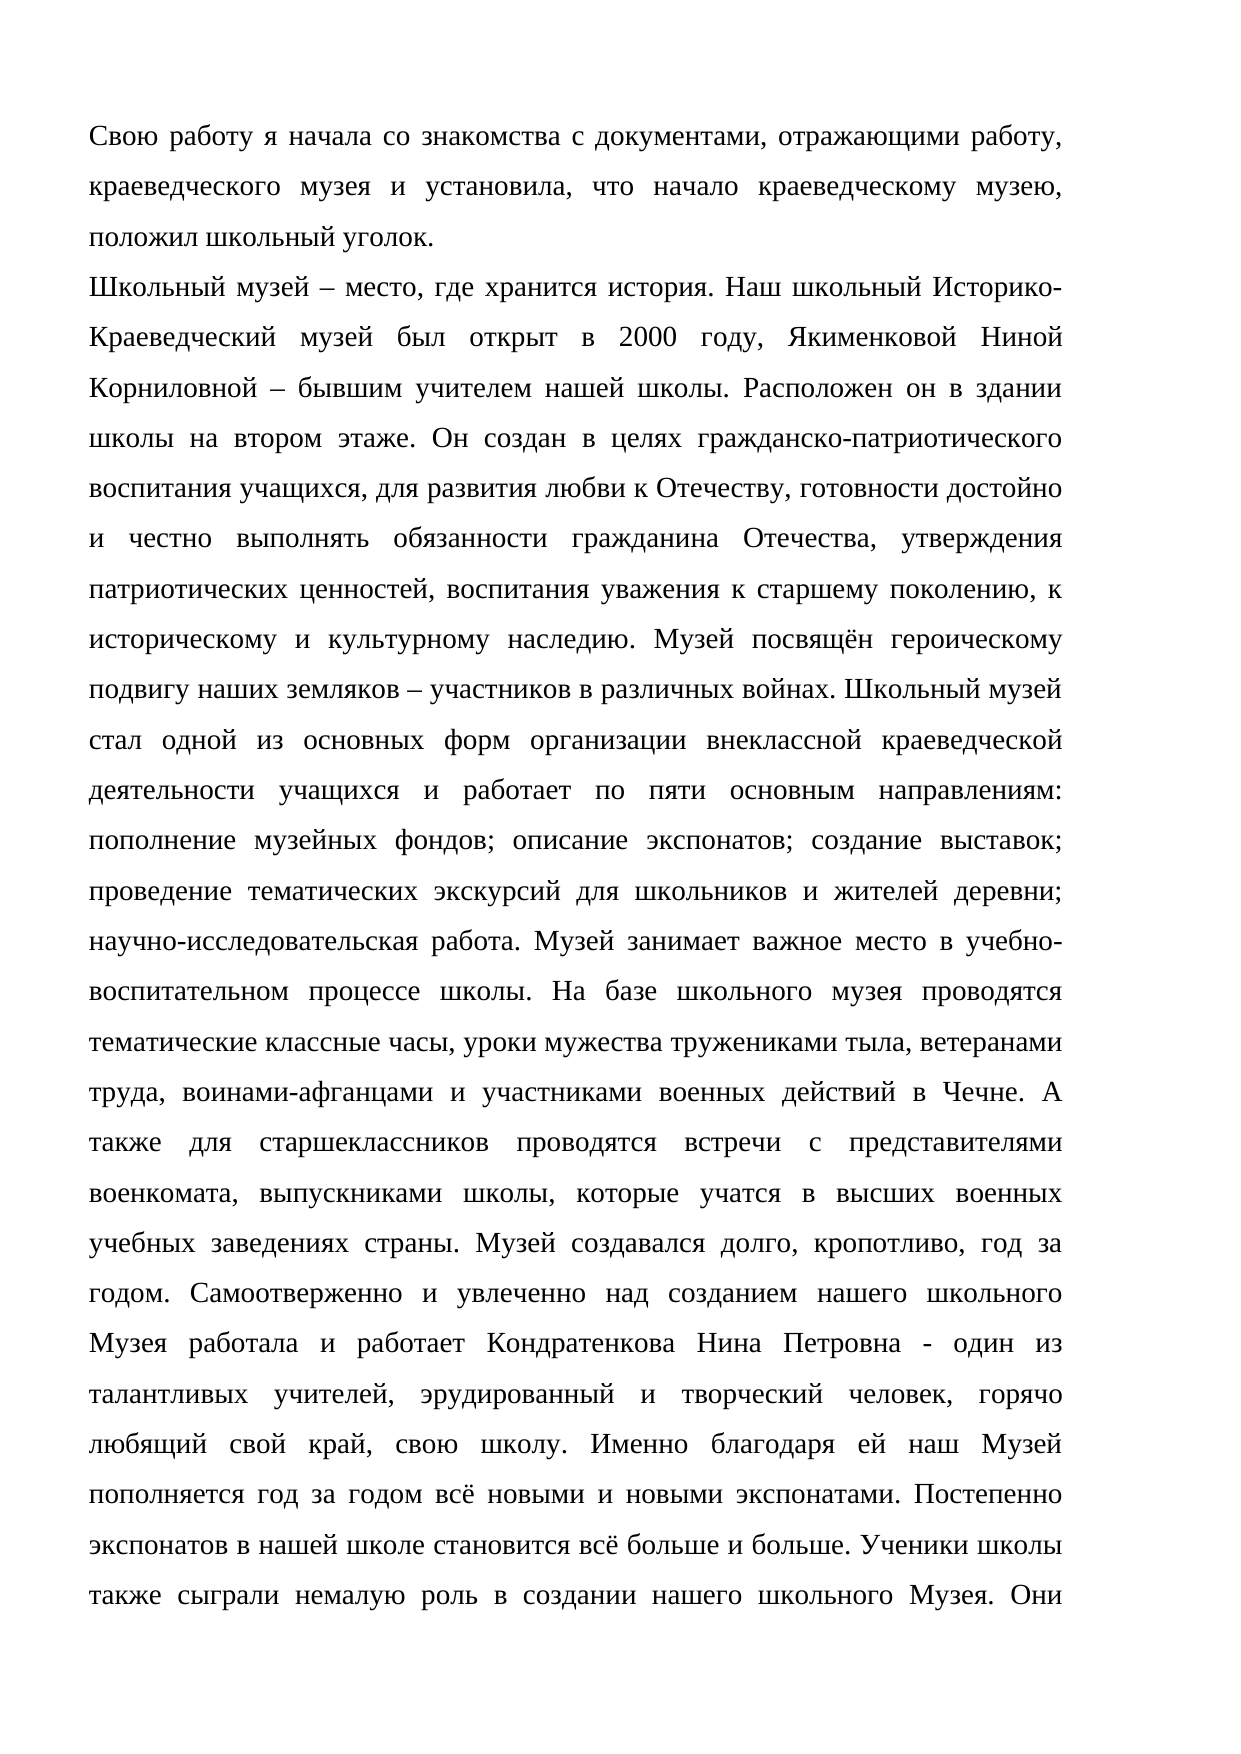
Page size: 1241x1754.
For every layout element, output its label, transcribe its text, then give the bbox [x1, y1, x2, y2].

text Свою работу я начала со знакомства с документами, отражающими работу, краеведческого музея и установила, что начало краеведческому музею, положил школьный уголок. [89, 118, 1063, 252]
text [89, 269, 1063, 1611]
